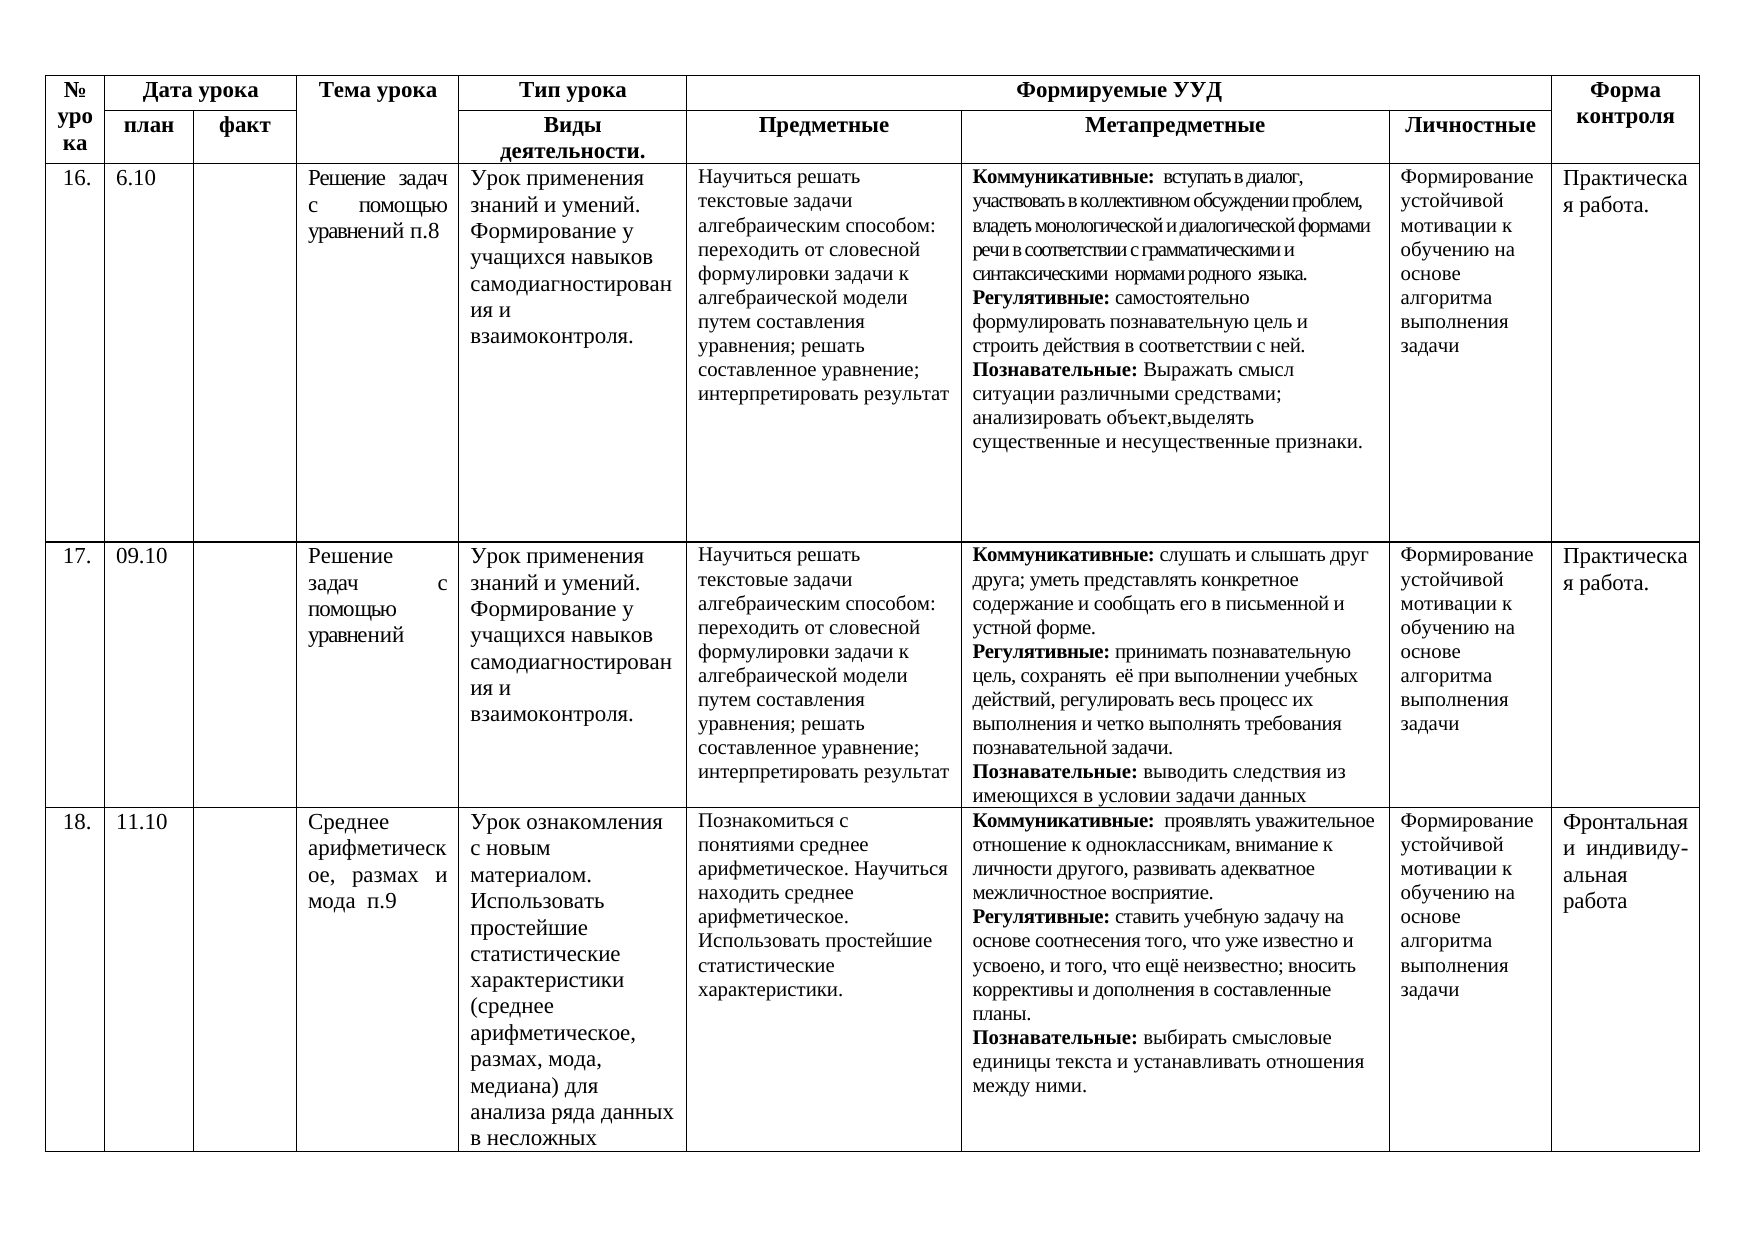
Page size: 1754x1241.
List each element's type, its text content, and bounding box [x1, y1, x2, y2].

table_header № уро ка [46, 76, 104, 163]
table_cell Урок применения знаний и умений. Формирование у учащихся навыков самодиагностирования и взаимоконтроля. [459, 164, 686, 541]
table_cell 6.10 [105, 164, 193, 541]
table_cell Метапредметные [962, 111, 1389, 163]
table_cell [194, 543, 296, 807]
table_cell Виды деятельности. [459, 111, 686, 163]
table_cell [194, 808, 296, 1151]
table_cell Решение задач с помощью уравнений п.8 [297, 164, 458, 541]
table_header Тема урока [297, 76, 458, 163]
table_cell план [105, 111, 193, 163]
table_header Форма контроля [1552, 76, 1699, 163]
table_cell Коммуникативные: вступать в диалог, участвовать в коллективном обсуждении проблем, владеть монологической и диалогической формами речи в соответствии с грамматическими и синтаксическими нормами родного языка. Регулятивные: самостоятельно формулировать познавательную цель и строить действия в соответствии с ней. Познавательные: Выражать смысл ситуации различными средствами; анализировать объект,выделять существенные и несущественные признаки. [962, 164, 1389, 541]
table_cell Фронтальная и индивидуальная работа [1552, 808, 1699, 1151]
table_cell Научиться решать текстовые задачи алгебраическим способом: переходить от словесной формулировки задачи к алгебраической модели путем составления уравнения; решать составленное уравнение; интерпретировать результат [687, 543, 961, 807]
table_cell Практическая работа. [1552, 543, 1699, 807]
table_cell Урок применения знаний и умений. Формирование у учащихся навыков самодиагностирования и взаимоконтроля. [459, 543, 686, 807]
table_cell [297, 808, 458, 1151]
table_header Формируемые УУД [687, 76, 1551, 109]
table_cell факт [194, 111, 296, 163]
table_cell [459, 808, 686, 1151]
table_header Тип урока [459, 76, 686, 109]
table_cell Решение задач с помощью уравнений [297, 543, 458, 807]
table_cell [46, 543, 104, 807]
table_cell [687, 808, 961, 1151]
table_cell [46, 164, 104, 541]
table_cell Формирование устойчивой мотивации к обучению на основе алгоритма выполнения задачи [1390, 543, 1551, 807]
table_cell Научиться решать текстовые задачи алгебраическим способом: переходить от словесной формулировки задачи к алгебраической модели путем составления уравнения; решать составленное уравнение; интерпретировать результат [687, 164, 961, 541]
table_cell [194, 164, 296, 541]
table_cell Практическая работа. [1552, 164, 1699, 541]
table_header Дата урока [105, 76, 296, 109]
table_cell [46, 808, 104, 1151]
table_cell Коммуникативные: слушать и слышать друг друга; уметь представлять конкретное содержание и сообщать его в письменной и устной форме. Регулятивные: принимать познавательную цель, сохранять её при выполнении учебных действий, регулировать весь процесс их выполнения и четко выполнять требования познавательной задачи. Познавательные: выводить следствия из имеющихся в условии задачи данных [962, 543, 1389, 807]
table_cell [1390, 808, 1551, 1151]
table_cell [962, 808, 1389, 1151]
table_cell Личностные [1390, 111, 1551, 163]
table_cell Предметные [687, 111, 961, 163]
table_cell 09.10 [105, 543, 193, 807]
table_cell 11.10 [105, 808, 193, 1151]
table_cell Формирование устойчивой мотивации к обучению на основе алгоритма выполнения задачи [1390, 164, 1551, 541]
